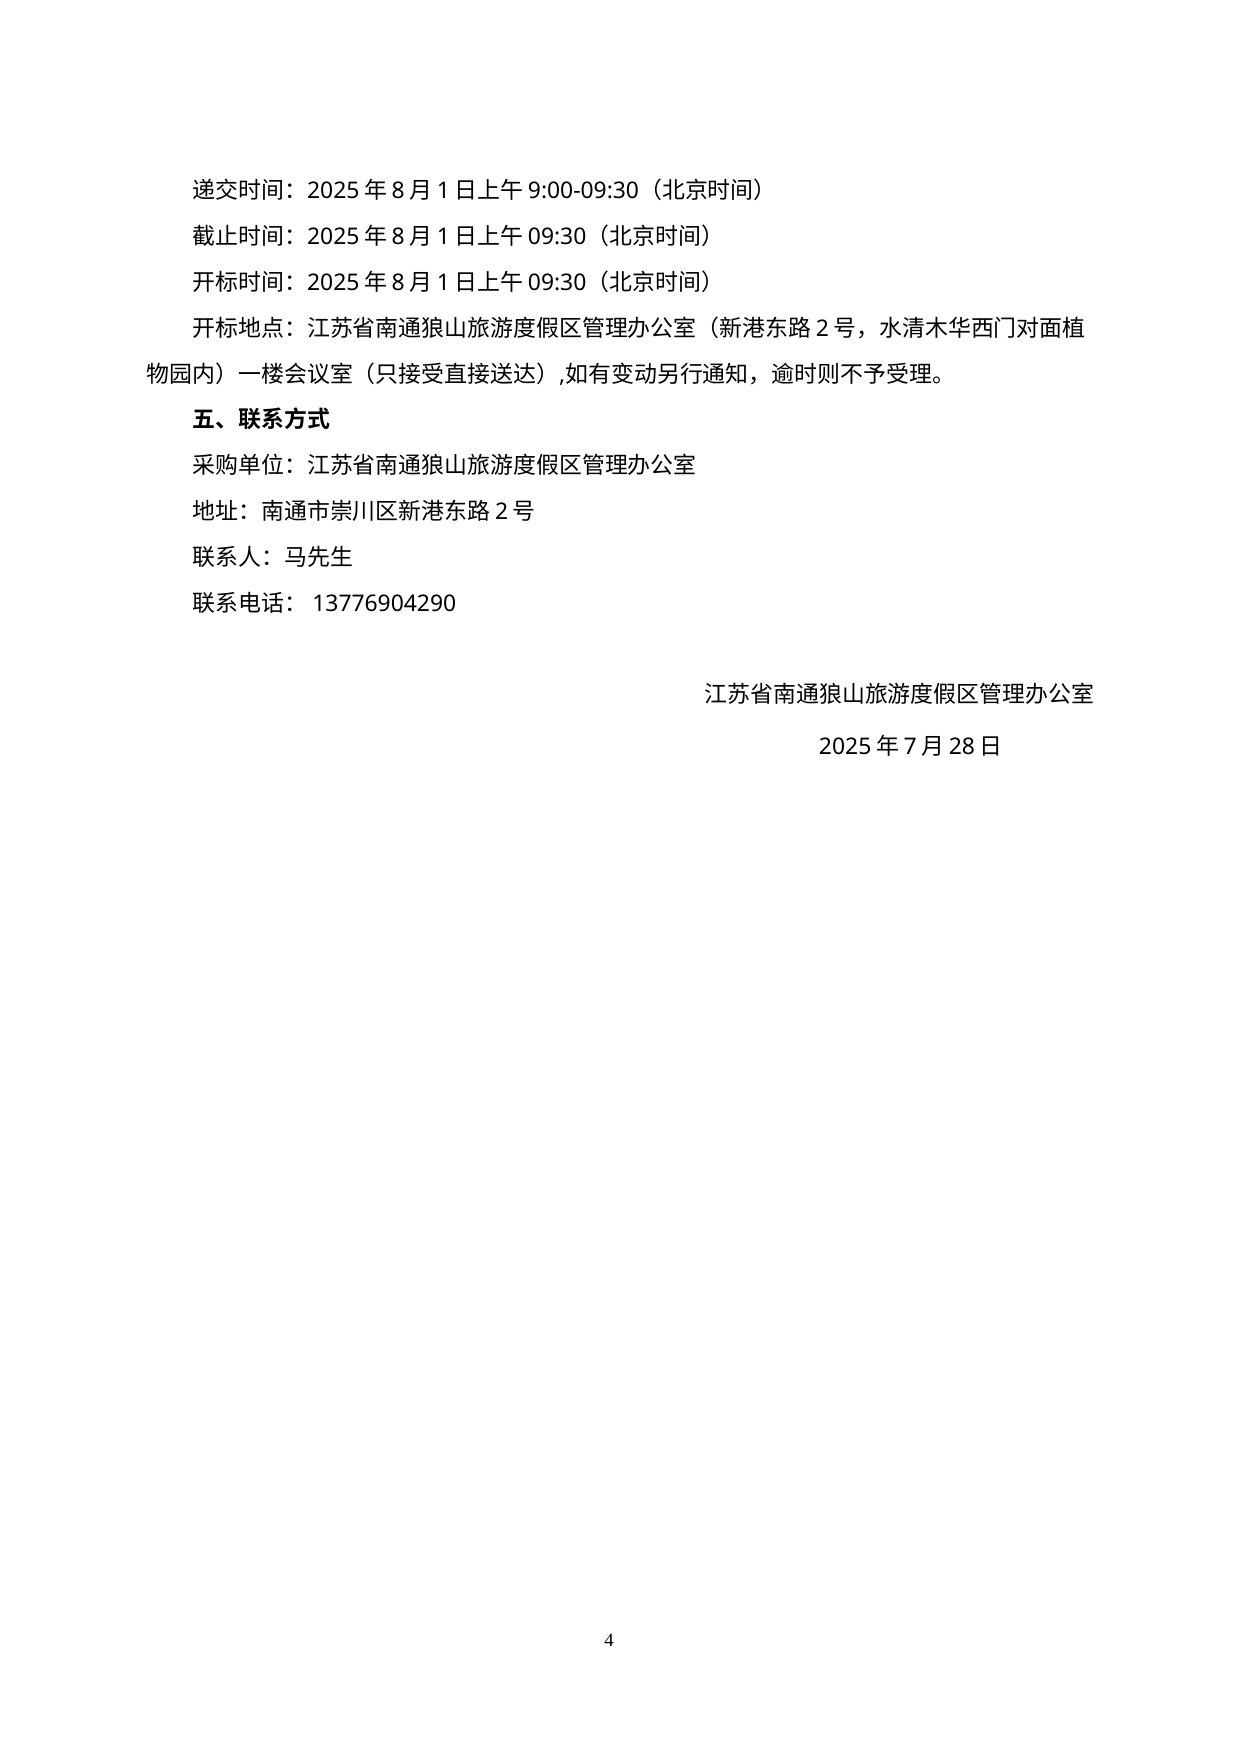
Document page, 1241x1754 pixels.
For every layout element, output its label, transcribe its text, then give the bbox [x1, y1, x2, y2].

text 联系电话： 13776904290 [146, 574, 1094, 620]
text 五、联系方式 [146, 391, 1094, 437]
text 2025年7月28日 [146, 712, 1002, 777]
text 截止时间：2025年8月1日上午09:30（北京时间） [146, 208, 1094, 254]
text 开标时间：2025年8月1日上午09:30（北京时间） [146, 254, 1094, 299]
text 递交时间：2025年8月1日上午9:00-09:30（北京时间） [146, 162, 1094, 208]
text 地址：南通市崇川区新港东路2号 [146, 483, 1094, 529]
text 开标地点：江苏省南通狼山旅游度假区管理办公室（新港东路2号，水清木华西门对面植物园内）一楼会议室（只接受直接送达）,如有变动另行通知，逾时则不予受理。 [146, 299, 1094, 391]
text 江苏省南通狼山旅游度假区管理办公室 [146, 666, 1094, 712]
text 采购单位：江苏省南通狼山旅游度假区管理办公室 [146, 437, 1094, 483]
text 联系人：马先生 [146, 529, 1094, 574]
